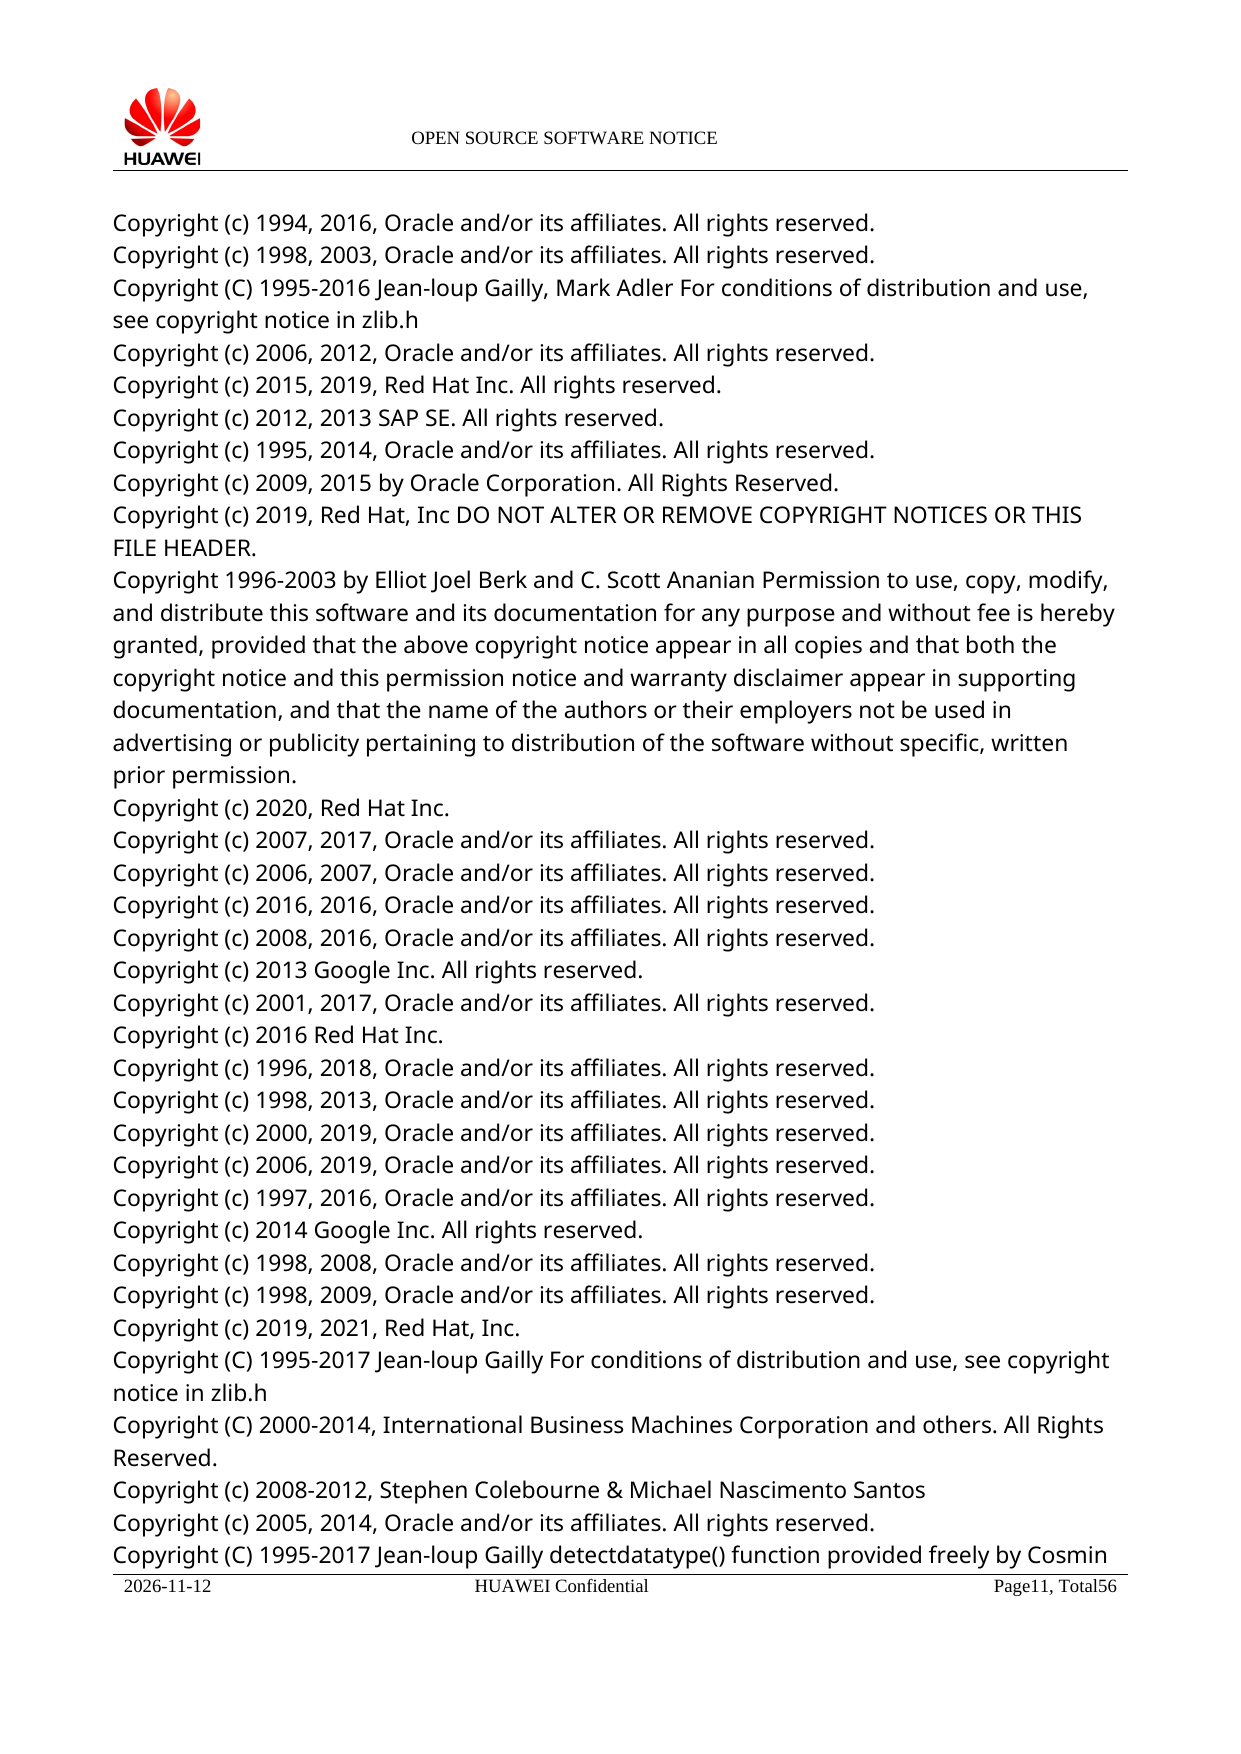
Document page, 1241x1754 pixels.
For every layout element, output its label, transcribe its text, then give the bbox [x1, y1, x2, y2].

picture [124, 88, 201, 165]
